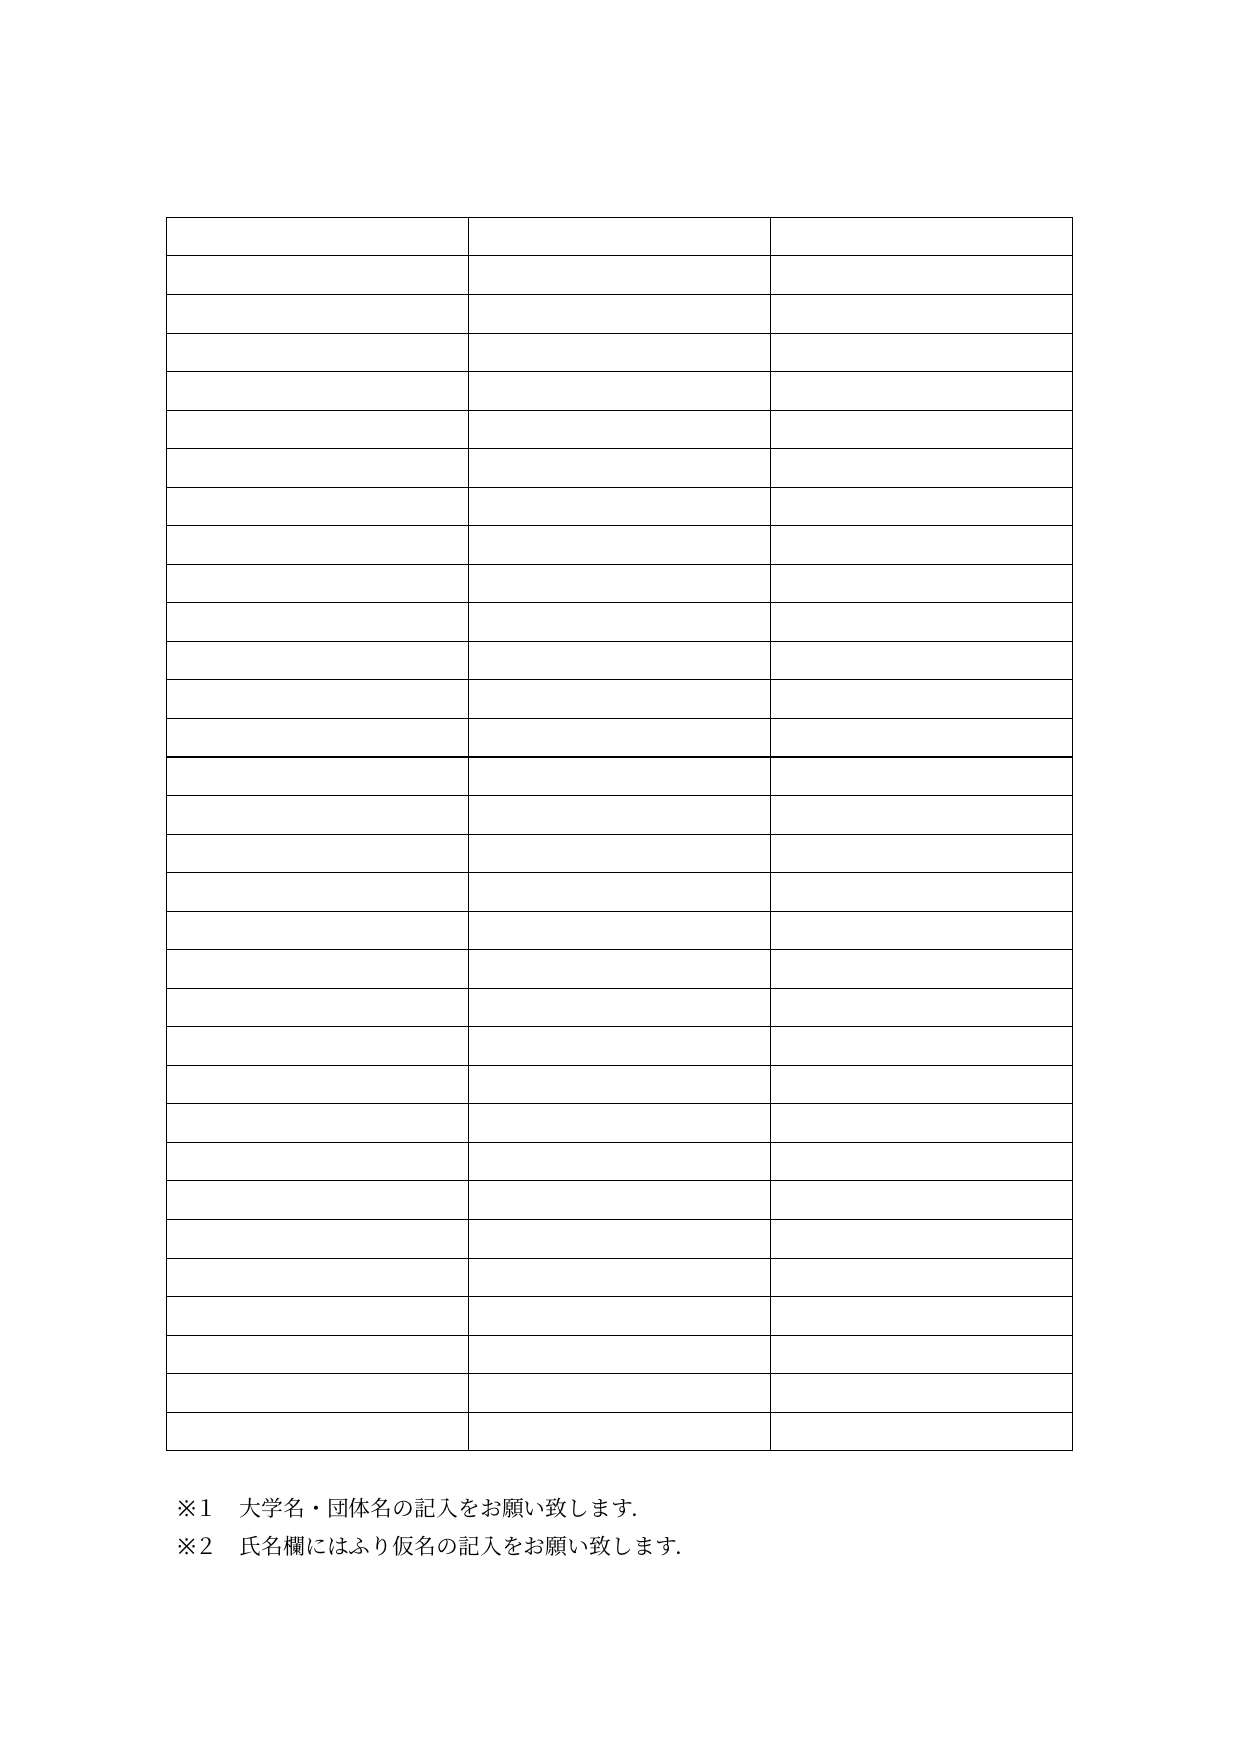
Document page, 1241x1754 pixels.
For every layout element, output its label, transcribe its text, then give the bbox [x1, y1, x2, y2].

table_cell [167, 642, 468, 679]
table_cell [771, 719, 1072, 756]
table_cell [771, 334, 1072, 371]
table_cell [469, 1220, 770, 1257]
table_cell [167, 372, 468, 409]
table_cell [469, 256, 770, 294]
table_cell [167, 1413, 468, 1450]
table_cell [167, 873, 468, 911]
table_cell [771, 488, 1072, 525]
table_cell [469, 372, 770, 409]
table_cell [469, 488, 770, 525]
table_cell [771, 603, 1072, 641]
table_cell [771, 295, 1072, 332]
table_cell [167, 950, 468, 988]
table_cell [469, 873, 770, 911]
table_cell [771, 218, 1072, 255]
table_cell [167, 1104, 468, 1142]
table_cell [167, 565, 468, 602]
table_cell [469, 796, 770, 833]
table_cell [771, 989, 1072, 1026]
table_cell [469, 565, 770, 602]
table_cell [469, 835, 770, 872]
table_cell [167, 1374, 468, 1412]
table_cell [469, 1181, 770, 1219]
table_cell [167, 680, 468, 718]
table_cell [469, 1143, 770, 1180]
table_cell [167, 719, 468, 756]
table_cell [167, 758, 468, 795]
table_cell [771, 1066, 1072, 1103]
table_cell [469, 680, 770, 718]
table_cell [167, 1143, 468, 1180]
text ※１ 大学名・団体名の記入をお願い致します． [177, 1489, 1063, 1526]
table_cell [771, 1297, 1072, 1334]
table_cell [469, 1259, 770, 1296]
table_cell [771, 758, 1072, 795]
table_cell [469, 758, 770, 795]
table_cell [469, 1413, 770, 1450]
table_cell [771, 1336, 1072, 1373]
table_cell [771, 256, 1072, 294]
table_cell [469, 526, 770, 564]
table_cell [469, 1336, 770, 1373]
table_cell [167, 1181, 468, 1219]
table_cell [167, 1297, 468, 1334]
table_cell [771, 565, 1072, 602]
table_cell [469, 411, 770, 448]
table_cell [167, 526, 468, 564]
table_cell [167, 334, 468, 371]
table_cell [771, 1374, 1072, 1412]
table_cell [167, 295, 468, 332]
table_cell [167, 989, 468, 1026]
table_cell [469, 449, 770, 487]
table_cell [771, 796, 1072, 833]
table_cell [167, 1259, 468, 1296]
table_cell [469, 295, 770, 332]
table_cell [771, 411, 1072, 448]
table_cell [771, 1413, 1072, 1450]
table_cell [469, 719, 770, 756]
table_cell [771, 1181, 1072, 1219]
table_cell [469, 1027, 770, 1065]
table_cell [469, 603, 770, 641]
table_cell [167, 912, 468, 949]
table_cell [167, 256, 468, 294]
table_cell [167, 1336, 468, 1373]
table_cell [167, 411, 468, 448]
table_cell [167, 449, 468, 487]
table_cell [771, 449, 1072, 487]
table_cell [167, 1027, 468, 1065]
table_cell [469, 642, 770, 679]
table_cell [469, 218, 770, 255]
table_cell [771, 642, 1072, 679]
table_cell [167, 796, 468, 833]
table_cell [771, 912, 1072, 949]
table_cell [167, 1220, 468, 1257]
text ※２ 氏名欄にはふり仮名の記入をお願い致します． [177, 1526, 1063, 1564]
table_cell [469, 989, 770, 1026]
table_cell [771, 1027, 1072, 1065]
table_cell [469, 334, 770, 371]
table_cell [167, 603, 468, 641]
table_cell [167, 835, 468, 872]
table_cell [771, 1259, 1072, 1296]
table_cell [469, 1374, 770, 1412]
table_cell [469, 1104, 770, 1142]
table_cell [771, 680, 1072, 718]
table_cell [771, 835, 1072, 872]
table_cell [469, 1066, 770, 1103]
table_cell [771, 873, 1072, 911]
table_cell [469, 1297, 770, 1334]
table_cell [167, 218, 468, 255]
table_cell [771, 526, 1072, 564]
table_cell [771, 1104, 1072, 1142]
table_cell [771, 950, 1072, 988]
table_cell [167, 1066, 468, 1103]
table_cell [771, 372, 1072, 409]
table_cell [771, 1220, 1072, 1257]
table_cell [469, 912, 770, 949]
table_cell [167, 488, 468, 525]
table_cell [771, 1143, 1072, 1180]
table_cell [469, 950, 770, 988]
